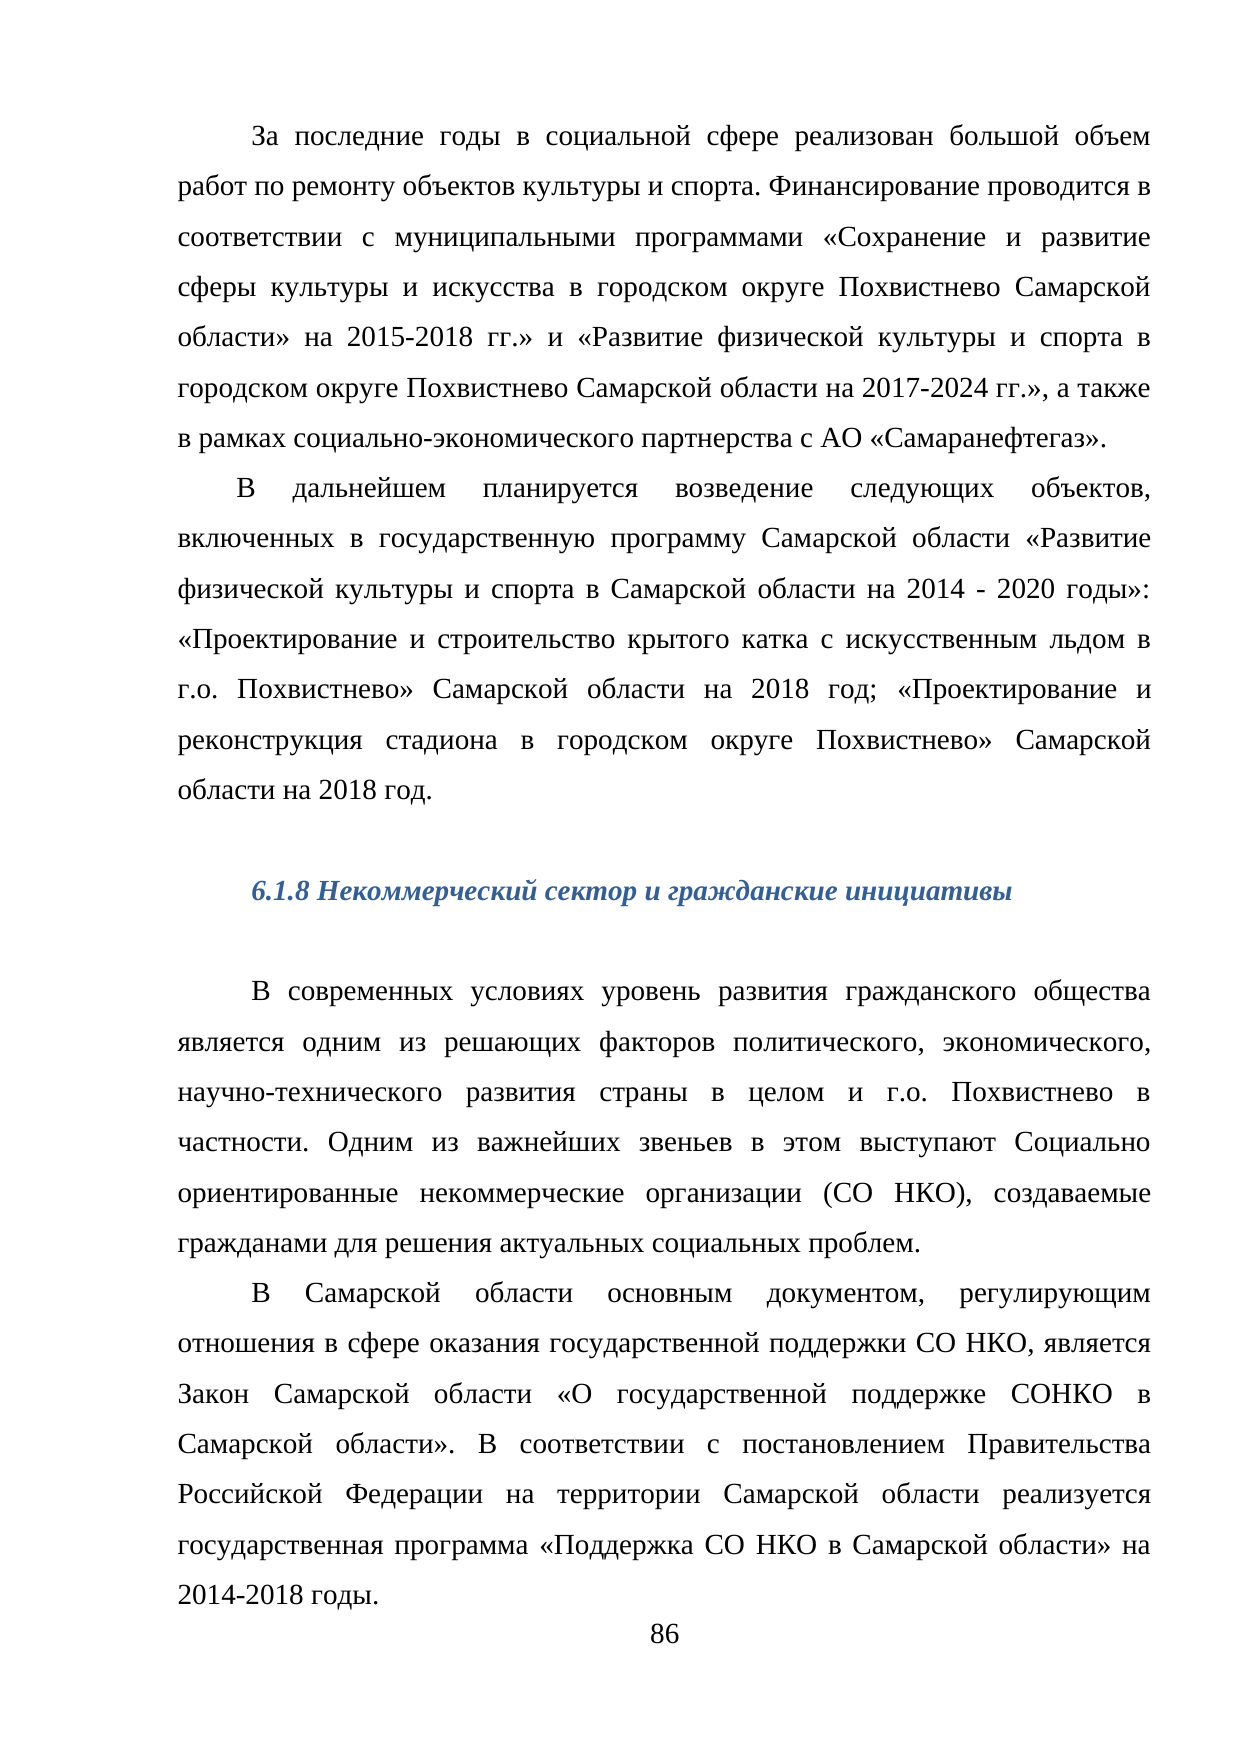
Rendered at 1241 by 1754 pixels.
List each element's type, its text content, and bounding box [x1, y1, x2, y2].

text В Самарской области основным документом, регулирующим отношения в сфере оказания государственной поддержки СО НКО, является Закон Самарской области «О государственной поддержке СОНКО в Самарской области». В соответствии с постановлением Правительства Российской Федерации на территории Самарской области реализуется государственная программа «Поддержка СО НКО в Самарской области» на 2014-2018 годы. [177, 1275, 1152, 1611]
text 6.1.8 Некоммерческий сектор и гражданские инициативы [177, 873, 1152, 906]
text В дальнейшем планируется возведение следующих объектов, включенных в государственную программу Самарской области «Развитие физической культуры и спорта в Самарской области на 2014 - 2020 годы»: «Проектирование и строительство крытого катка с искусственным льдом в г.о. Похвистнево» Самарской области на 2018 год; «Проектирование и реконструкция стадиона в городском округе Похвистнево» Самарской области на 2018 год. [177, 470, 1152, 806]
text В современных условиях уровень развития гражданского общества является одним из решающих факторов политического, экономического, научно-технического развития страны в целом и г.о. Похвистнево в частности. Одним из важнейших звеньев в этом выступают Социально ориентированные некоммерческие организации (СО НКО), создаваемые гражданами для решения актуальных социальных проблем. [177, 973, 1152, 1258]
subtitle За последние годы в социальной сфере реализован большой объем работ по ремонту объектов культуры и спорта. Финансирование проводится в соответствии с муниципальными программами «Сохранение и развитие сферы культуры и искусства в городском округе Похвистнево Самарской области» на 2015-2018 гг.» и «Развитие физической культуры и спорта в городском округе Похвистнево Самарской области на 2017-2024 гг.», а также в рамках социально-экономического партнерства с АО «Самаранефтегаз». [177, 118, 1152, 453]
